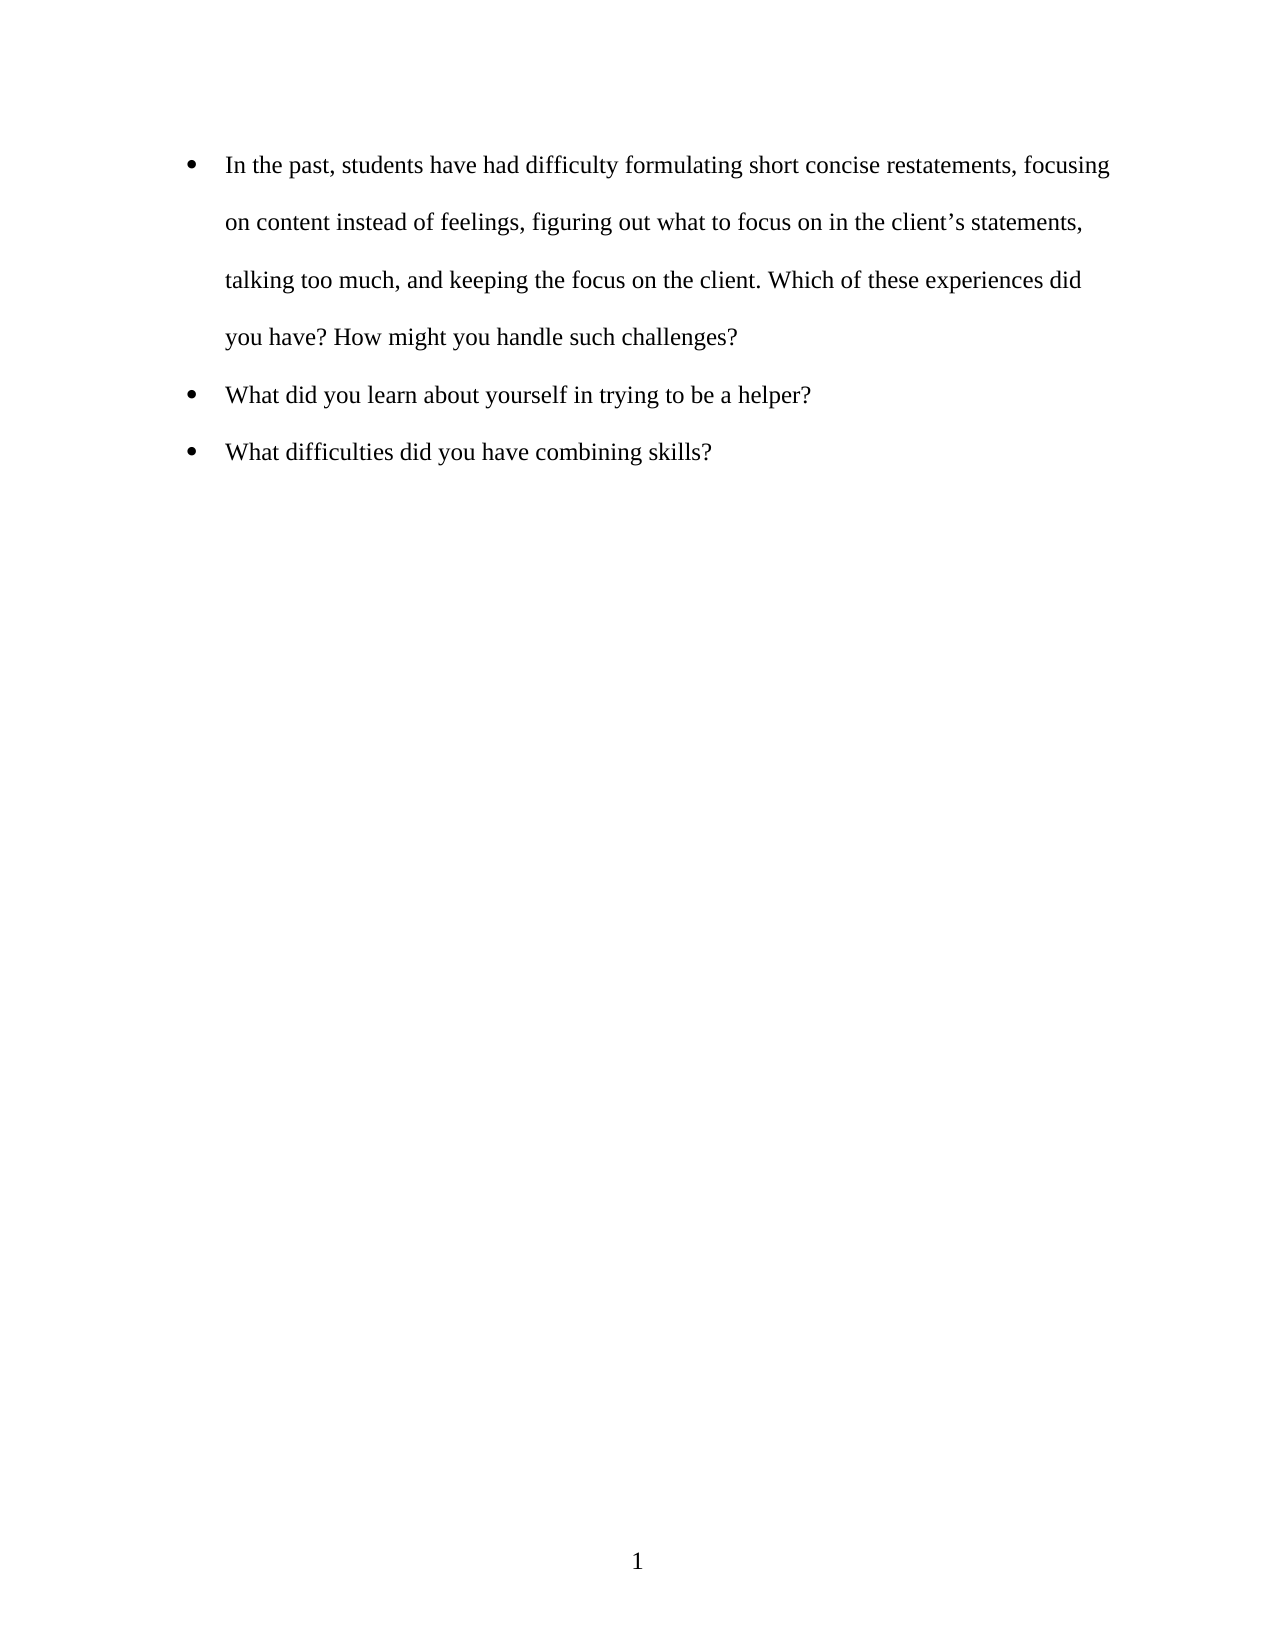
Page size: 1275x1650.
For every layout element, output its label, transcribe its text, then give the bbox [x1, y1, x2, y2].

list What difficulties did you have combining skills? [187, 437, 1125, 466]
list What did you learn about yourself in trying to be a helper? [187, 380, 1125, 409]
list In the past, students have had difficulty formulating short concise restatements, focusing on content instead of feelings, figuring out what to focus on in the client’s statements, talking too much, and keeping the focus on the client. Which of these experiences did you have? How might you handle such challenges? [187, 150, 1125, 351]
